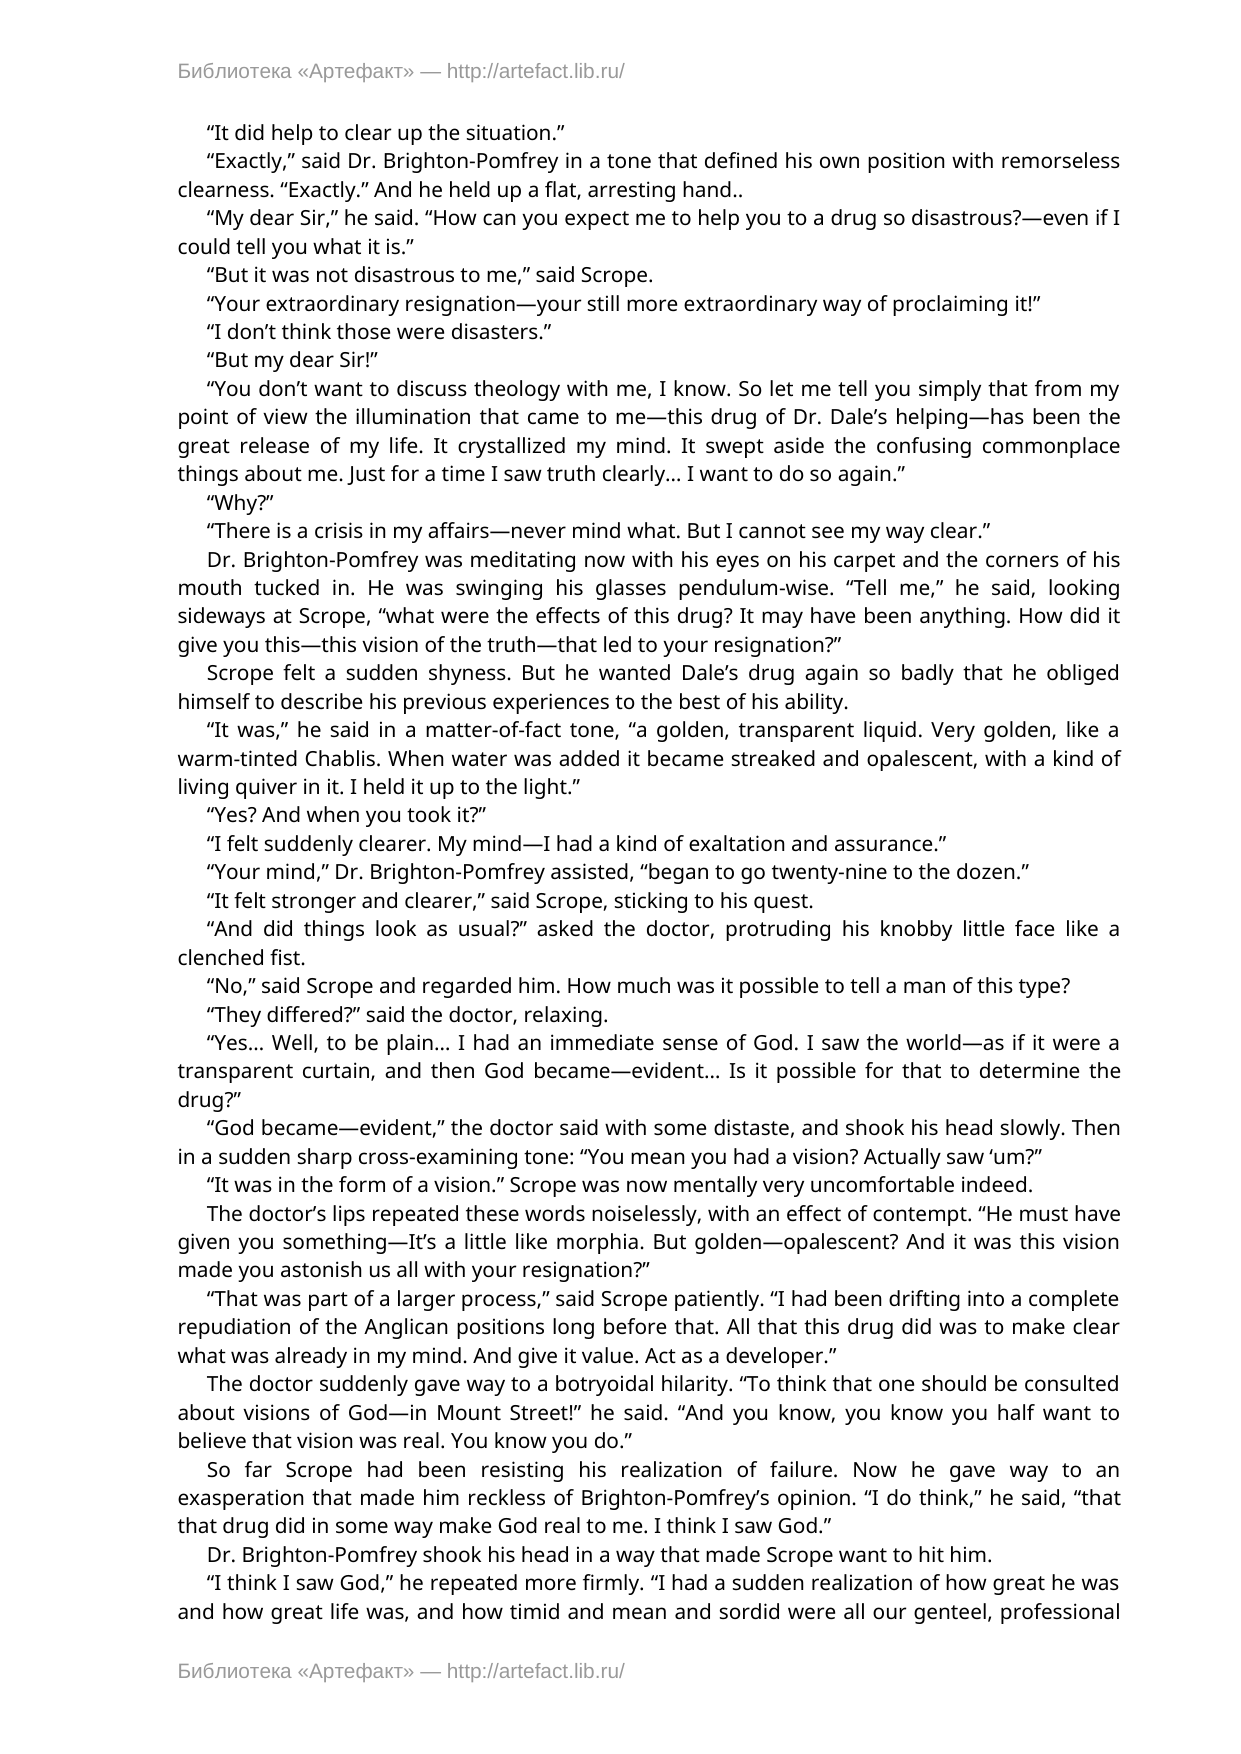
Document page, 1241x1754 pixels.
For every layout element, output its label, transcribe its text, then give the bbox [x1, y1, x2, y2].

text Scrope felt a sudden shyness. But he wanted Dale’s drug again so badly that he obliged himself to describe his previous experiences to the best of his ability. [177, 658, 1122, 715]
text “God became—evident,” the doctor said with some distaste, and shook his head slowly. Then in a sudden sharp cross-examining tone: “You mean you had a vision? Actually saw ‘um?” [177, 1113, 1122, 1170]
text “Why?” [177, 488, 1122, 516]
text Dr. Brighton-Pomfrey shook his head in a way that made Scrope want to hit him. [177, 1540, 1122, 1568]
text “It did help to clear up the situation.” [177, 118, 1122, 147]
text “But my dear Sir!” [177, 346, 1122, 374]
text “I don’t think those were disasters.” [177, 317, 1122, 346]
text The doctor’s lips repeated these words noiselessly, with an effect of contempt. “He must have given you something—It’s a little like morphia. But golden—opalescent? And it was this vision made you astonish us all with your resignation?” [177, 1199, 1122, 1284]
text Dr. Brighton-Pomfrey was meditating now with his eyes on his carpet and the corners of his mouth tucked in. He was swinging his glasses pendulum-wise. “Tell me,” he said, looking sideways at Scrope, “what were the effects of this drug? It may have been anything. How did it give you this—this vision of the truth—that led to your resignation?” [177, 545, 1122, 658]
text So far Scrope had been resisting his realization of failure. Now he gave way to an exasperation that made him reckless of Brighton-Pomfrey’s opinion. “I do think,” he said, “that that drug did in some way make God real to me. I think I saw God.” [177, 1455, 1122, 1540]
text “No,” said Scrope and regarded him. How much was it possible to tell a man of this type? [177, 971, 1122, 1000]
text “They differed?” said the doctor, relaxing. [177, 1000, 1122, 1028]
text “Your mind,” Dr. Brighton-Pomfrey assisted, “began to go twenty-nine to the dozen.” [177, 857, 1122, 886]
text “And did things look as usual?” asked the doctor, protruding his knobby little face like a clenched fist. [177, 914, 1122, 971]
text “Yes… Well, to be plain… I had an immediate sense of God. I saw the world—as if it were a transparent curtain, and then God became—evident… Is it possible for that to determine the drug?” [177, 1028, 1122, 1113]
text “That was part of a larger process,” said Scrope patiently. “I had been drifting into a complete repudiation of the Anglican positions long before that. All that this drug did was to make clear what was already in my mind. And give it value. Act as a developer.” [177, 1284, 1122, 1369]
text “You don’t want to discuss theology with me, I know. So let me tell you simply that from my point of view the illumination that came to me—this drug of Dr. Dale’s helping—has been the great release of my life. It crystallized my mind. It swept aside the confusing commonplace things about me. Just for a time I saw truth clearly… I want to do so again.” [177, 374, 1122, 488]
text “My dear Sir,” he said. “How can you expect me to help you to a drug so disastrous?—even if I could tell you what it is.” [177, 203, 1122, 260]
text “It was,” he said in a matter-of-fact tone, “a golden, transparent liquid. Very golden, like a warm-tinted Chablis. When water was added it became streaked and opalescent, with a kind of living quiver in it. I held it up to the light.” [177, 715, 1122, 801]
text “Your extraordinary resignation—your still more extraordinary way of proclaiming it!” [177, 289, 1122, 317]
text “There is a crisis in my affairs—never mind what. But I cannot see my way clear.” [177, 516, 1122, 545]
text “It was in the form of a vision.” Scrope was now mentally very uncomfortable indeed. [177, 1170, 1122, 1199]
text “I felt suddenly clearer. My mind—I had a kind of exaltation and assurance.” [177, 829, 1122, 857]
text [177, 1568, 1122, 1625]
text “Yes? And when you took it?” [177, 801, 1122, 829]
text “Exactly,” said Dr. Brighton-Pomfrey in a tone that defined his own position with remorseless clearness. “Exactly.” And he held up a flat, arresting hand.. [177, 147, 1122, 203]
text The doctor suddenly gave way to a botryoidal hilarity. “To think that one should be consulted about visions of God—in Mount Street!” he said. “And you know, you know you half want to believe that vision was real. You know you do.” [177, 1369, 1122, 1455]
text “It felt stronger and clearer,” said Scrope, sticking to his quest. [177, 886, 1122, 914]
text “But it was not disastrous to me,” said Scrope. [177, 260, 1122, 289]
